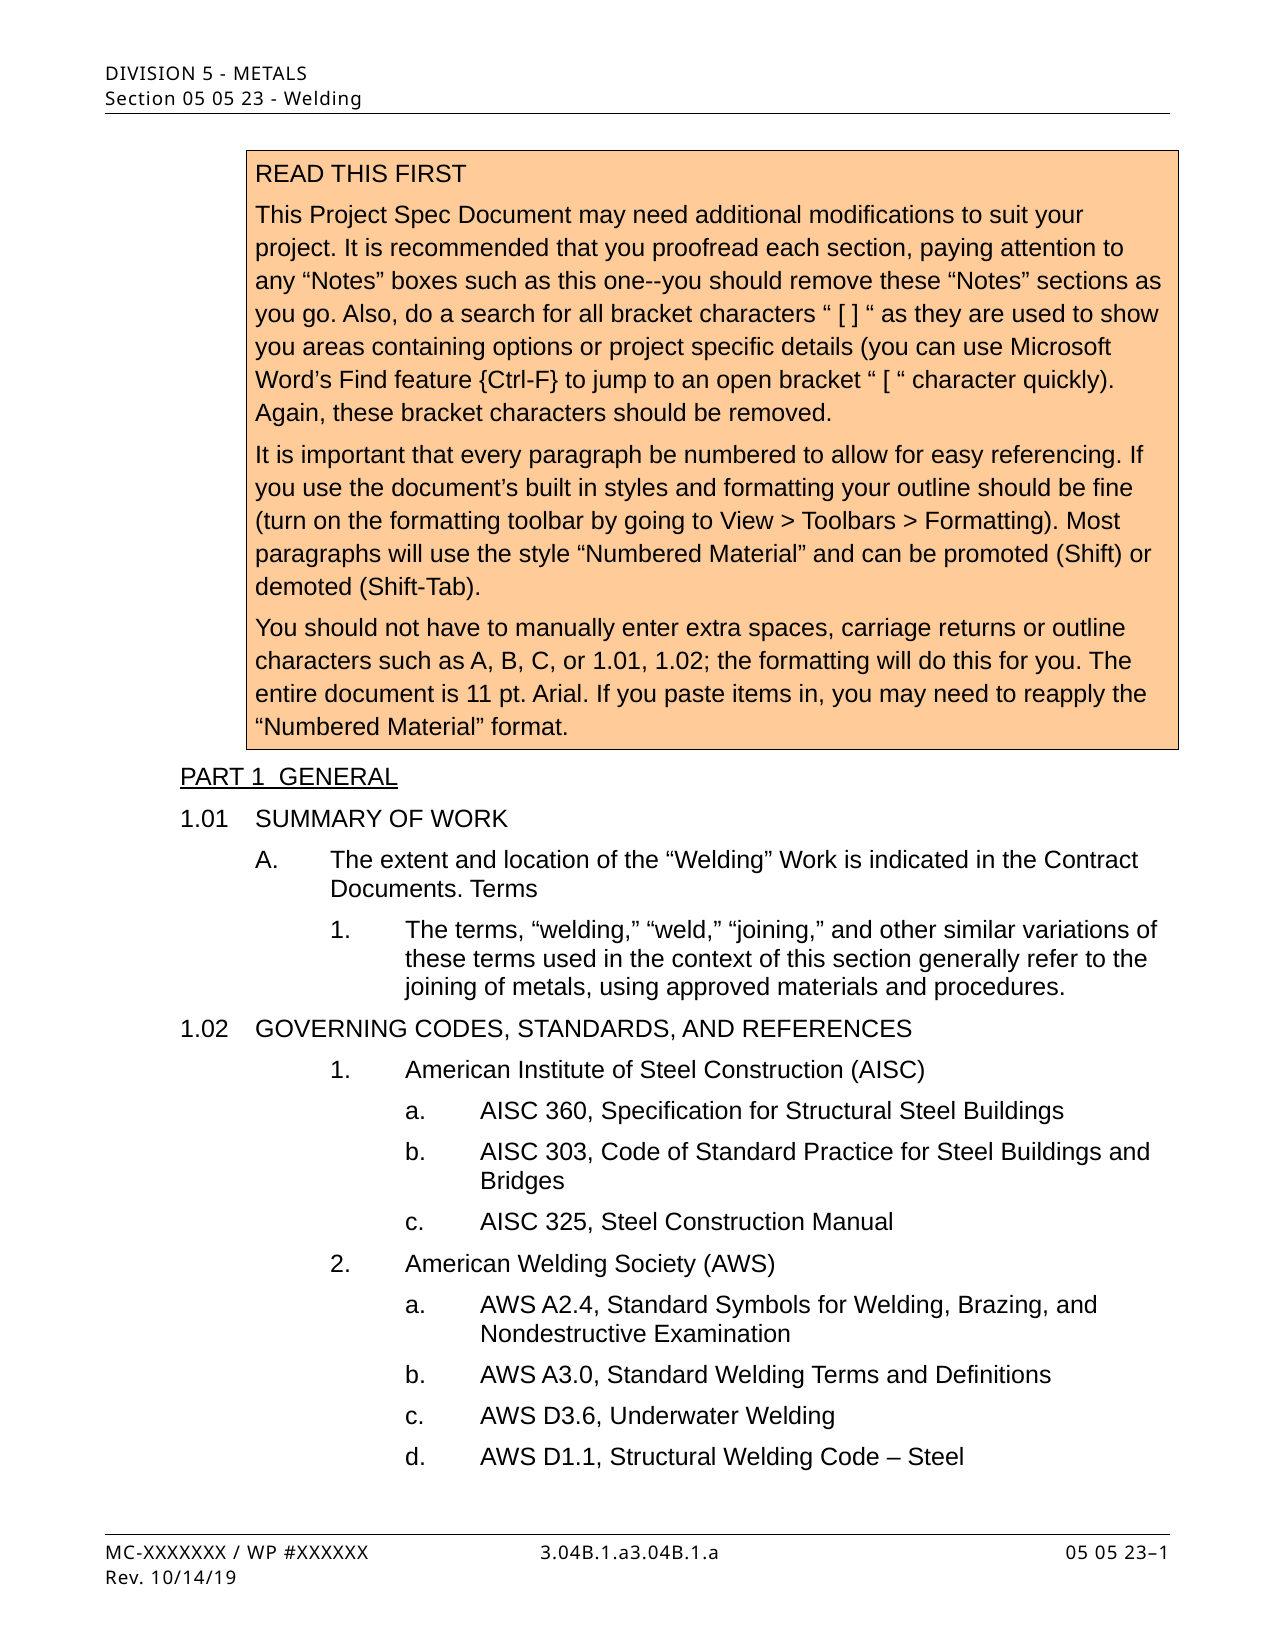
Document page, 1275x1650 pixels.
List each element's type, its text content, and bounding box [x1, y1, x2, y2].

text You should not have to manually enter extra spaces, carriage returns or outline characters such as A, B, C, or 1.01, 1.02; the formatting will do this for you. The entire document is 11 pt. Arial. If you paste items in, you may need to reapply the “Numbered Material” format. [247, 604, 1178, 749]
list The extent and location of the “Welding” Work is indicated in the Contract Documents. Terms [255, 845, 1170, 902]
list American Institute of Steel Construction (AISC) [330, 1055, 1170, 1084]
list AWS D1.1, Structural Welding Code – Steel [405, 1442, 1170, 1471]
list AWS A3.0, Standard Welding Terms and Definitions [405, 1360, 1170, 1389]
list AISC 325, Steel Construction Manual [405, 1207, 1170, 1236]
text This Project Spec Document may need additional modifications to suit your project. It is recommended that you proofread each section, paying attention to any “Notes” boxes such as this one--you should remove these “Notes” sections as you go. Also, do a search for all bracket characters “ [ ] “ as they are used to show you areas containing options or project specific details (you can use Microsoft Word’s Find feature {Ctrl-F} to jump to an open bracket “ [ “ character quickly). Again, these bracket characters should be removed. [247, 191, 1178, 427]
list The terms, “welding,” “weld,” “joining,” and other similar variations of these terms used in the context of this section generally refer to the joining of metals, using approved materials and procedures. [330, 915, 1170, 1001]
list AISC 303, Code of Standard Practice for Steel Buildings and Bridges [405, 1137, 1170, 1195]
list GOVERNING CODES, STANDARDS, AND REFERENCES [180, 1014, 1170, 1042]
list American Welding Society (AWS) [330, 1249, 1170, 1277]
list AWS A2.4, Standard Symbols for Welding, Brazing, and Nondestructive Examination [405, 1290, 1170, 1347]
list AWS D3.6, Underwater Welding [405, 1401, 1170, 1430]
text GENERAL [180, 762, 1170, 791]
list AISC 360, Specification for Structural Steel Buildings [405, 1096, 1170, 1125]
text It is important that every paragraph be numbered to allow for easy referencing. If you use the document’s built in styles and formatting your outline should be fine (turn on the formatting toolbar by going to View > Toolbars > Formatting). Most paragraphs will use the style “Numbered Material” and can be promoted (Shift) or demoted (Shift-Tab). [247, 431, 1178, 601]
list SUMMARY OF WORK [180, 804, 1170, 832]
text READ THIS FIRST [247, 151, 1178, 188]
